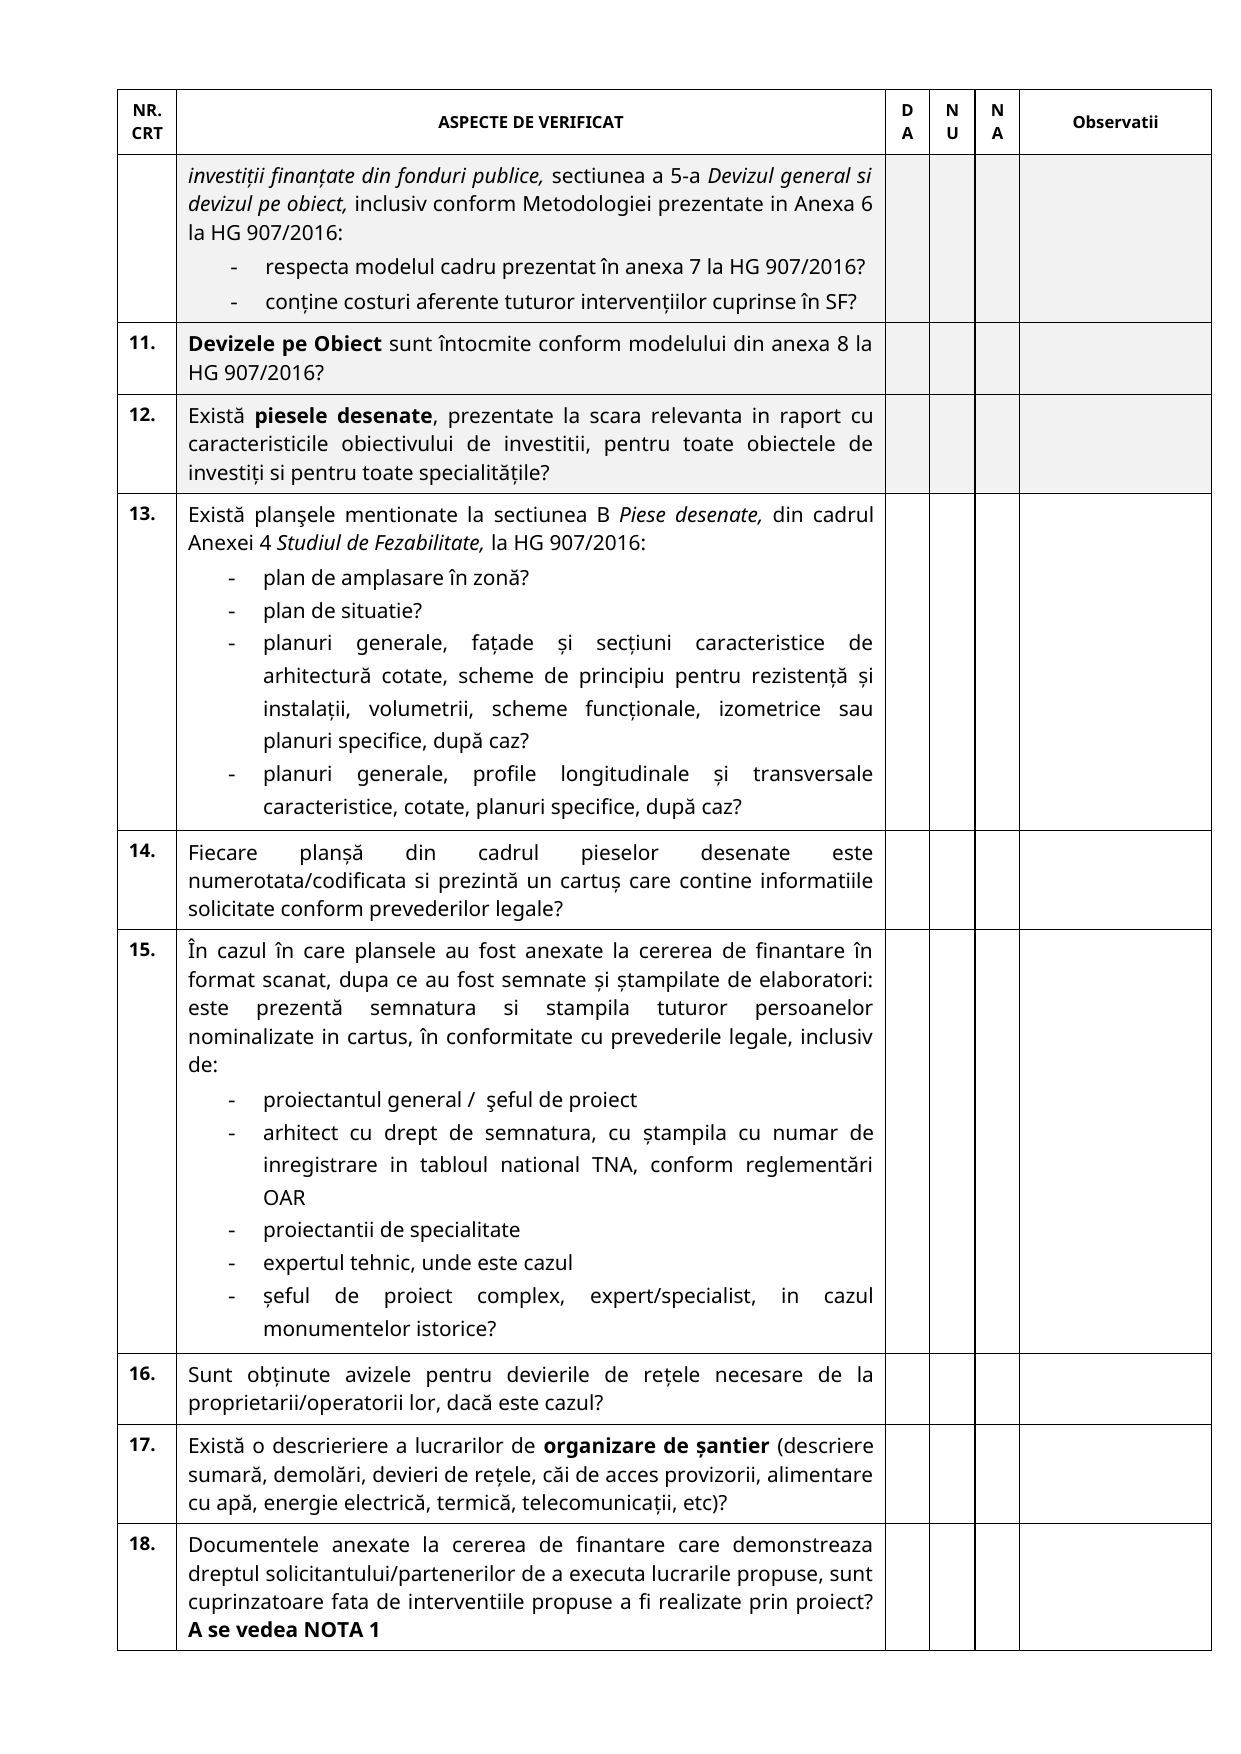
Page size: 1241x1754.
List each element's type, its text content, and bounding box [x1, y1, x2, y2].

table_header NA [976, 90, 1019, 154]
table_cell [976, 1425, 1019, 1523]
table_cell În cazul în care plansele au fost anexate la cererea de finantare în format scanat, dupa ce au fost semnate și ștampilate de elaboratori: este prezentă semnatura si stampila tuturor persoanelor nominalizate in cartus, în conformitate cu prevederile legale, inclusiv de: proiectantul general / şeful de proiect arhitect cu drept de semnatura, cu ștampila cu numar de inregistrare in tabloul national TNA, conform reglementări OAR proiectantii de specialitate expertul tehnic, unde este cazul șeful de proiect complex, expert/specialist, in cazul monumentelor istorice? [177, 930, 885, 1352]
table_cell [930, 155, 974, 322]
table_cell [930, 831, 974, 929]
table_cell [118, 323, 176, 394]
table_cell [118, 1425, 176, 1523]
table_cell [118, 1524, 176, 1650]
table_cell Există piesele desenate, prezentate la scara relevanta in raport cu caracteristicile obiectivului de investitii, pentru toate obiectele de investiți si pentru toate specialitățile? [177, 395, 885, 492]
table_cell [1020, 395, 1211, 492]
table_cell [930, 930, 974, 1352]
table_cell [976, 323, 1019, 394]
table_cell [886, 1425, 929, 1523]
table_cell [930, 323, 974, 394]
table_cell Devizele pe Obiect sunt întocmite conform modelului din anexa 8 la HG 907/2016? [177, 323, 885, 394]
table_cell Există o descrieriere a lucrarilor de organizare de şantier (descriere sumară, demolări, devieri de rețele, căi de acces provizorii, alimentare cu apă, energie electrică, termică, telecomunicații, etc)? [177, 1425, 885, 1523]
table_cell [930, 395, 974, 492]
table_header Observatii [1020, 90, 1211, 154]
table_cell [118, 494, 176, 830]
table_cell [1020, 1425, 1211, 1523]
table_cell [930, 1425, 974, 1523]
table_cell [886, 395, 929, 492]
table_cell Documentele anexate la cererea de finantare care demonstreaza dreptul solicitantului/partenerilor de a executa lucrarile propuse, sunt cuprinzatoare fata de interventiile propuse a fi realizate prin proiect? A se vedea NOTA 1 [177, 1524, 885, 1650]
table_cell [976, 831, 1019, 929]
table_cell [886, 494, 929, 830]
table_cell [976, 155, 1019, 322]
table_cell [118, 831, 176, 929]
table_cell [118, 155, 176, 322]
table_header DA [886, 90, 929, 154]
table_cell [1020, 494, 1211, 830]
table_cell [1020, 1524, 1211, 1650]
table_cell [886, 155, 929, 322]
table_cell Există planşele mentionate la sectiunea B Piese desenate, din cadrul Anexei 4 Studiul de Fezabilitate, la HG 907/2016: plan de amplasare în zonă? plan de situatie? planuri generale, faţade şi secţiuni caracteristice de arhitectură cotate, scheme de principiu pentru rezistenţă şi instalaţii, volumetrii, scheme funcţionale, izometrice sau planuri specifice, după caz? planuri generale, profile longitudinale şi transversale caracteristice, cotate, planuri specifice, după caz? [177, 494, 885, 830]
table_cell Fiecare planşă din cadrul pieselor desenate este numerotata/codificata si prezintă un cartuş care contine informatiile solicitate conform prevederilor legale? [177, 831, 885, 929]
table_cell [976, 1354, 1019, 1424]
table_cell [886, 323, 929, 394]
table_cell [930, 494, 974, 830]
table_cell [930, 1354, 974, 1424]
table_cell Sunt obținute avizele pentru devierile de rețele necesare de la proprietarii/operatorii lor, dacă este cazul? [177, 1354, 885, 1424]
table_cell [886, 1354, 929, 1424]
table_cell [118, 930, 176, 1352]
table_header NU [930, 90, 974, 154]
table_cell [930, 1524, 974, 1650]
table_header ASPECTE DE VERIFICAT [177, 90, 885, 154]
table_header NR. CRT [118, 90, 176, 154]
table_cell [886, 930, 929, 1352]
table_cell [1020, 155, 1211, 322]
table_cell [886, 1524, 929, 1650]
table_cell [1020, 930, 1211, 1352]
table_cell [1020, 323, 1211, 394]
table_cell [976, 930, 1019, 1352]
table_cell [1020, 1354, 1211, 1424]
table_cell [976, 494, 1019, 830]
table_cell [976, 395, 1019, 492]
table_cell [976, 1524, 1019, 1650]
table_cell [118, 1354, 176, 1424]
table_cell [1020, 831, 1211, 929]
table_cell [118, 395, 176, 492]
table_cell [886, 831, 929, 929]
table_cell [177, 155, 885, 322]
